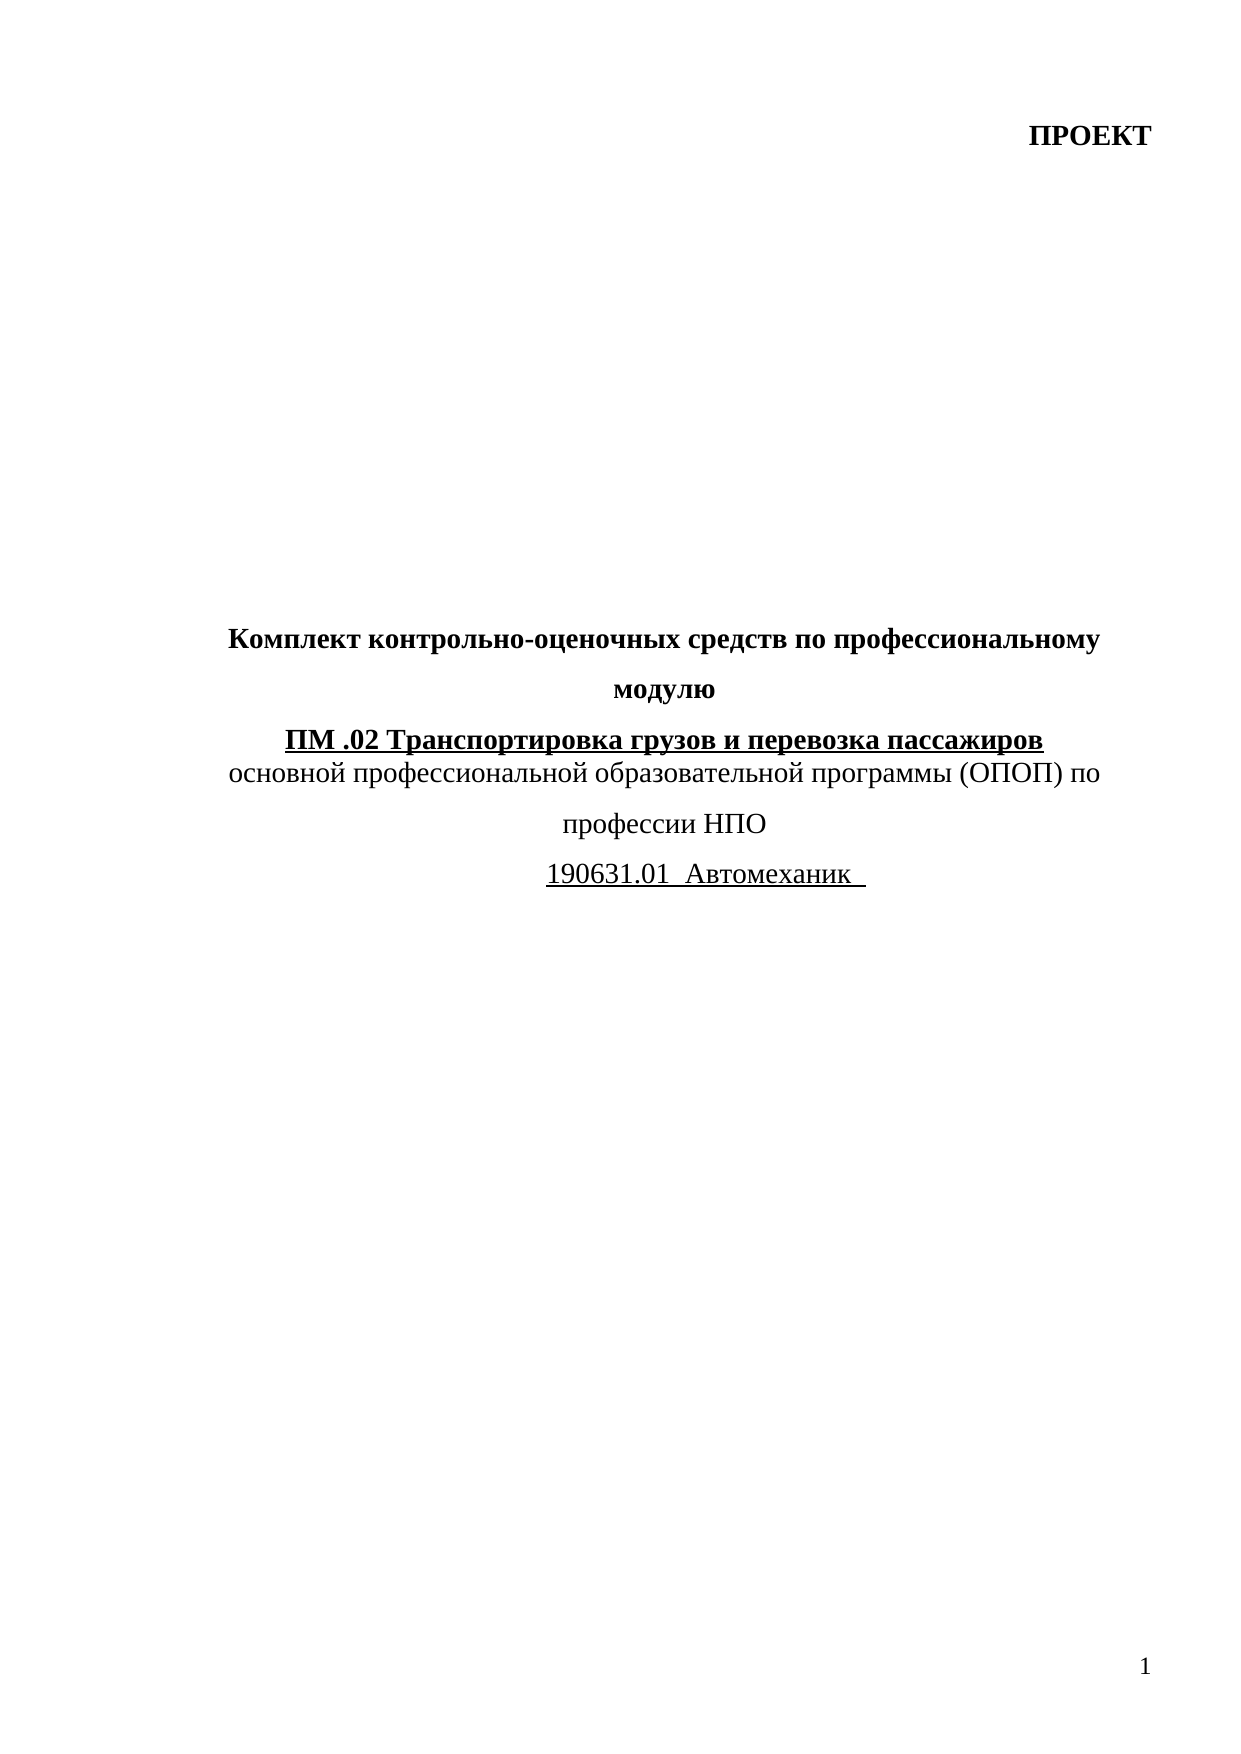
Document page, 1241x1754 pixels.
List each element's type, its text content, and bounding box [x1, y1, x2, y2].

text Комплект контрольно-оценочных средств по профессиональному модулю [177, 621, 1152, 705]
text ПМ .02 Транспортировка грузов и перевозка пассажиров [177, 722, 1152, 755]
text основной профессиональной образовательной программы (ОПОП) по профессии НПО [177, 755, 1152, 839]
text 190631.01_Автомеханик [472, 856, 1152, 889]
text ПРОЕКТ [177, 118, 1152, 152]
